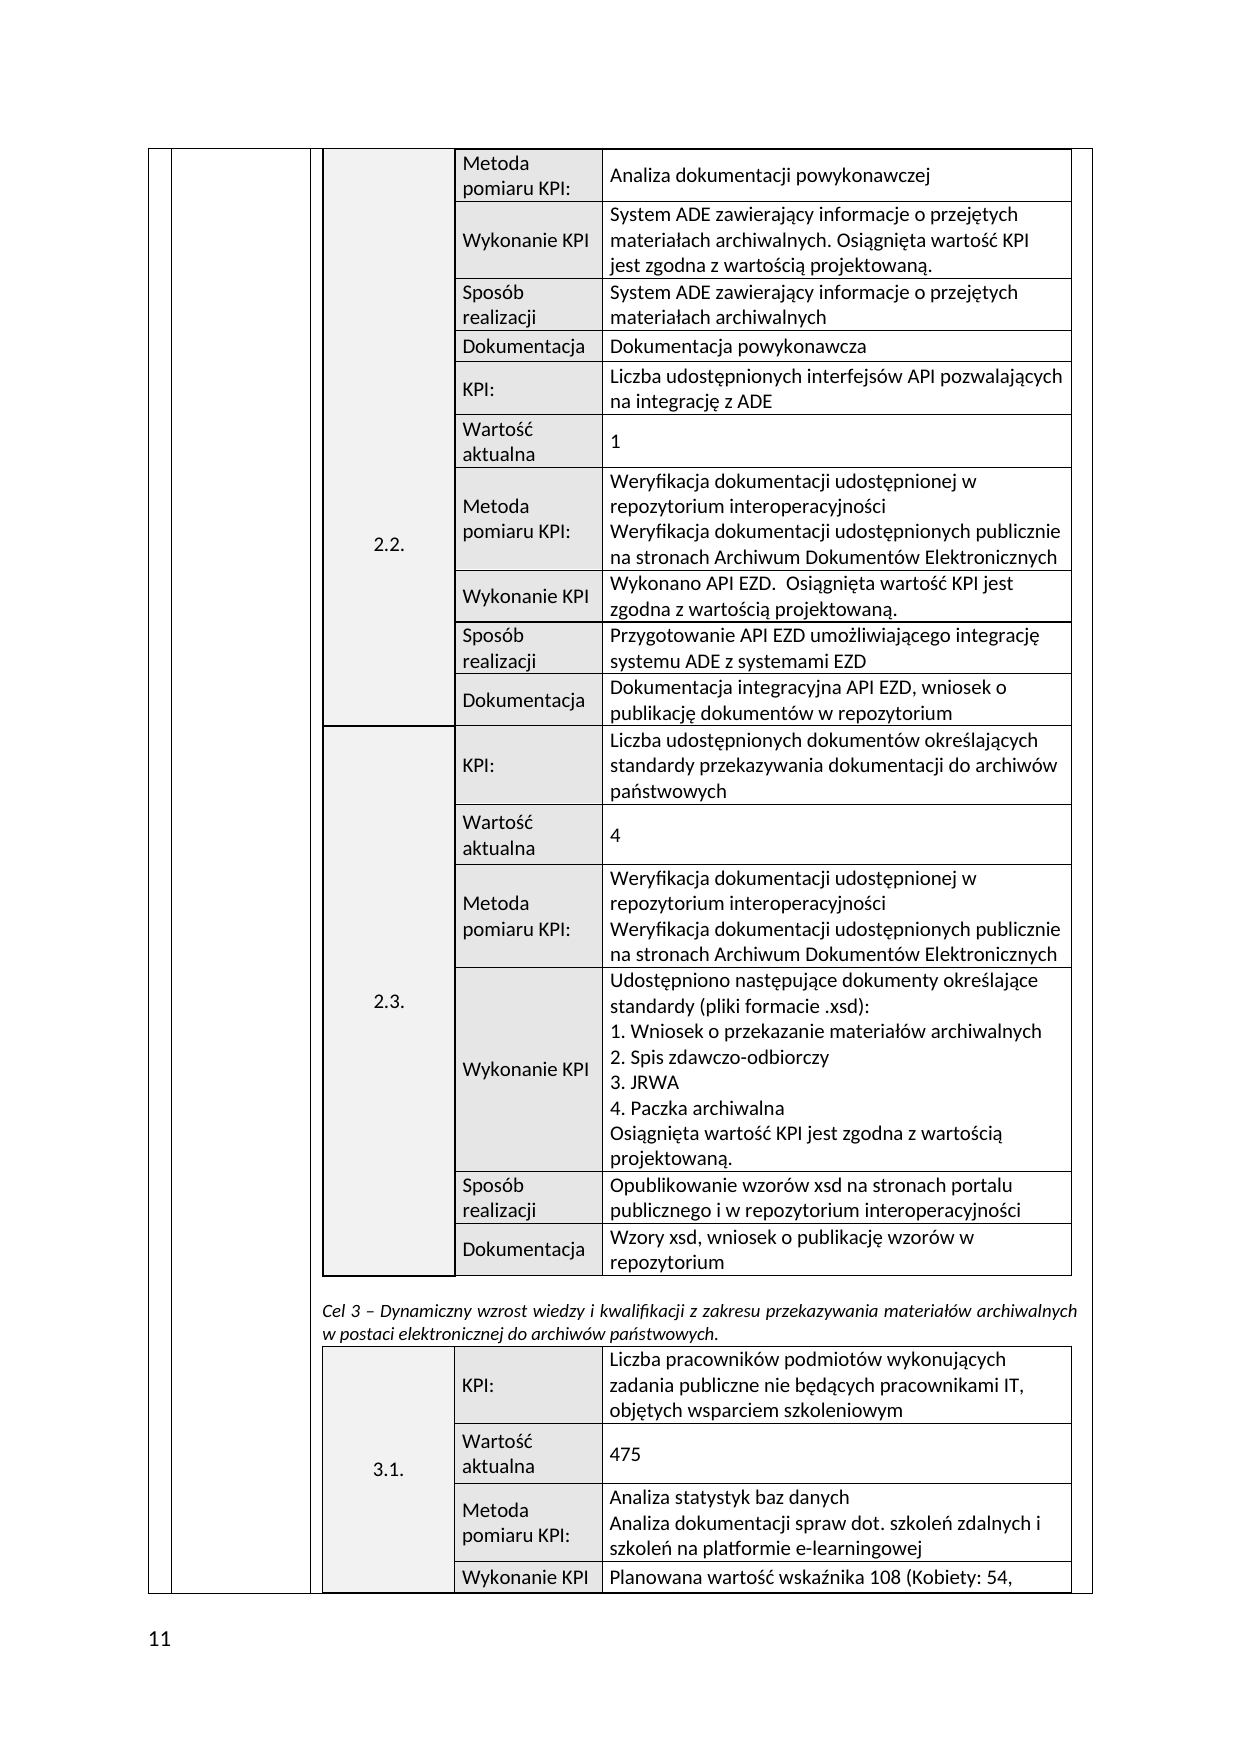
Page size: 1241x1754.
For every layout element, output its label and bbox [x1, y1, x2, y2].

table_cell [149, 149, 171, 1593]
table_cell [311, 149, 1092, 1593]
table_cell [172, 149, 310, 1593]
